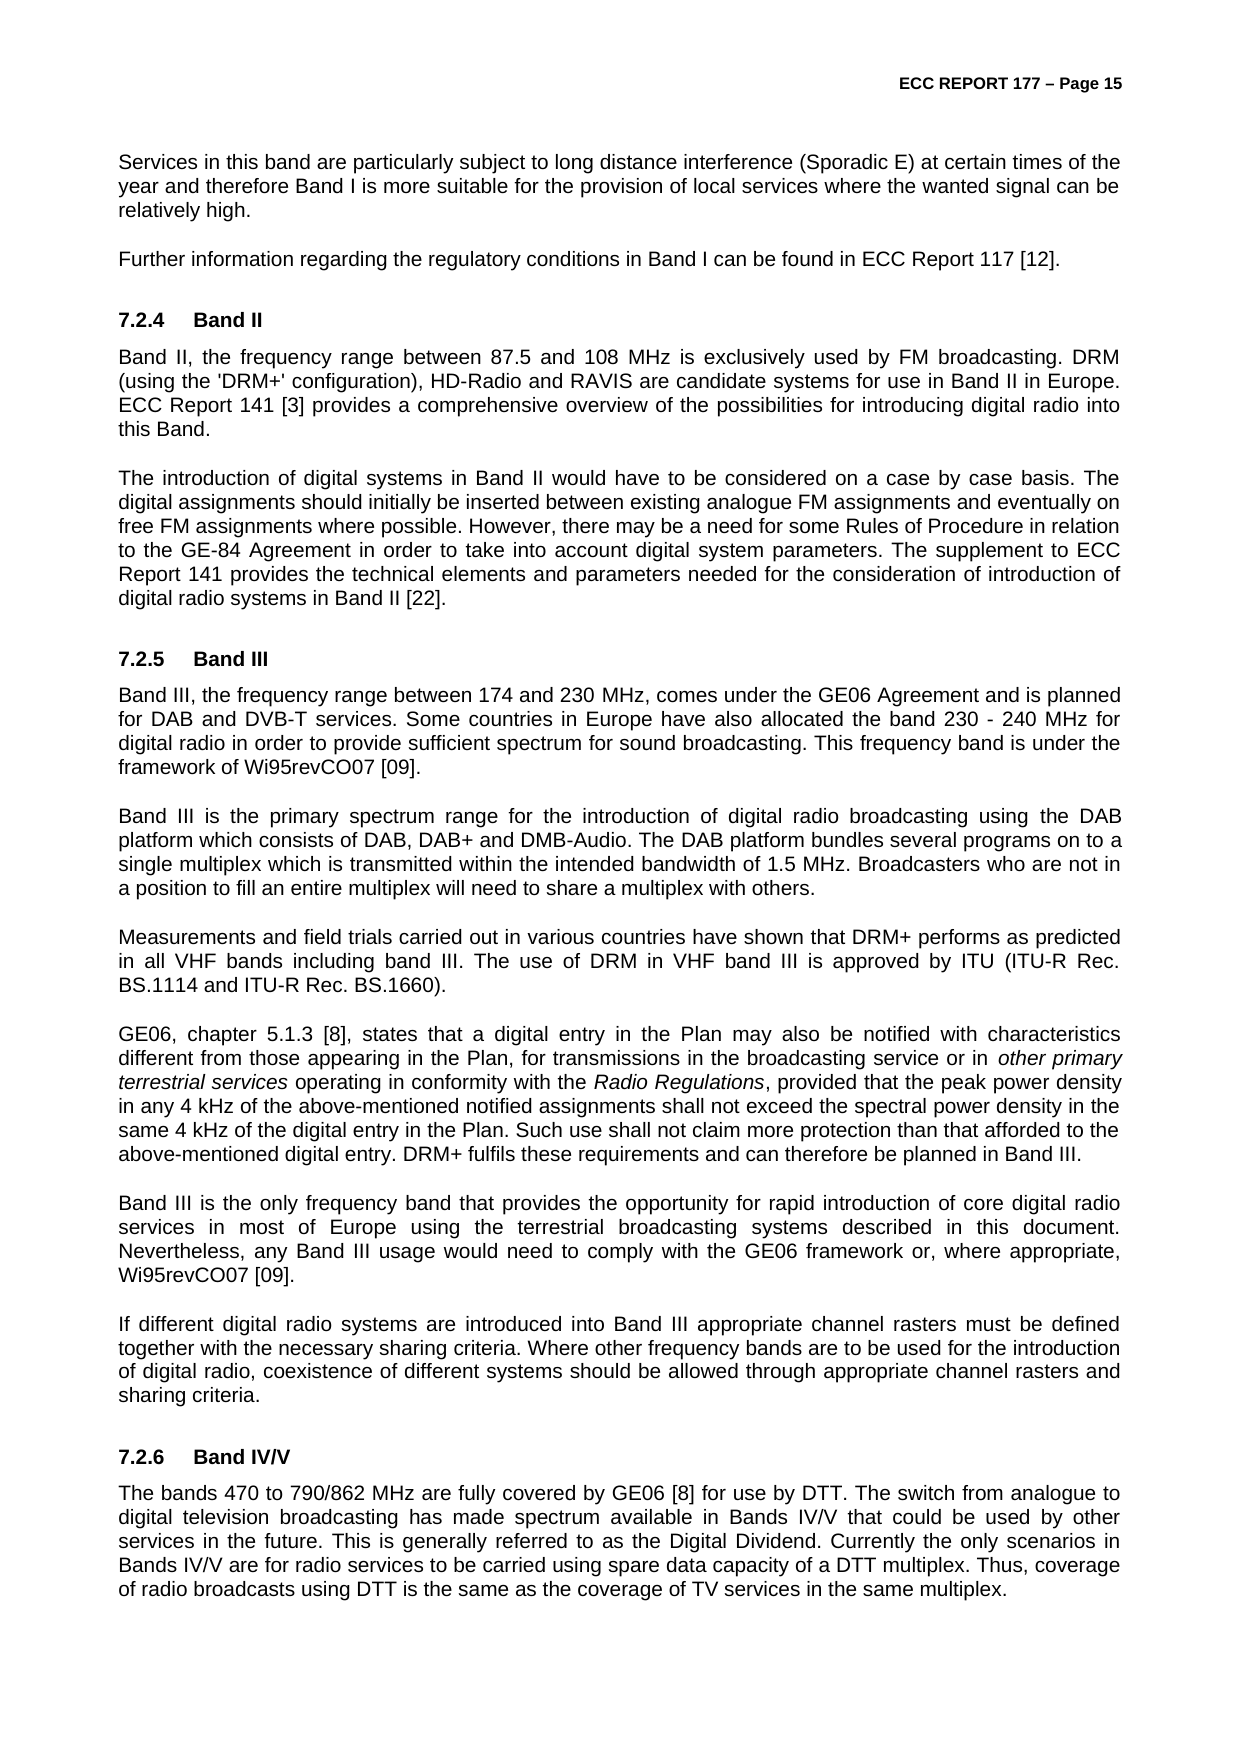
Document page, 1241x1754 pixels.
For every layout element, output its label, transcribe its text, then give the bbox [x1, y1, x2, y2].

text GE06, chapter 5.1.3 [8], states that a digital entry in the Plan may also be notified with characteristics different from those appearing in the Plan, for transmissions in the broadcasting service or in other primary terrestrial services operating in conformity with the Radio Regulations, provided that the peak power density in any 4 kHz of the above-mentioned notified assignments shall not exceed the spectral power density in the same 4 kHz of the digital entry in the Plan. Such use shall not claim more protection than that afforded to the above-mentioned digital entry. DRM+ fulfils these requirements and can therefore be planned in Band III. [118, 1022, 1122, 1166]
text Services in this band are particularly subject to long distance interference (Sporadic E) at certain times of the year and therefore Band I is more suitable for the provision of local services where the wanted signal can be relatively high. [118, 150, 1122, 222]
subtitle Band II [118, 308, 1122, 332]
text Band II, the frequency range between 87.5 and 108 MHz is exclusively used by FM broadcasting. DRM (using the 'DRM+' configuration), HD-Radio and RAVIS are candidate systems for use in Band II in Europe. ECC Report 141 [3] provides a comprehensive overview of the possibilities for introducing digital radio into this Band. [118, 345, 1122, 441]
text The bands 470 to 790/862 MHz are fully covered by GE06 [8] for use by DTT. The switch from analogue to digital television broadcasting has made spectrum available in Bands IV/V that could be used by other services in the future. This is generally referred to as the Digital Dividend. Currently the only scenarios in Bands IV/V are for radio services to be carried using spare data capacity of a DTT multiplex. Thus, coverage of radio broadcasts using DTT is the same as the coverage of TV services in the same multiplex. [118, 1481, 1122, 1601]
text Measurements and field trials carried out in various countries have shown that DRM+ performs as predicted in all VHF bands including band III. The use of DRM in VHF band III is approved by ITU (ITU-R Rec. BS.1114 and ITU-R Rec. BS.1660). [118, 925, 1122, 997]
text Band III is the only frequency band that provides the opportunity for rapid introduction of core digital radio services in most of Europe using the terrestrial broadcasting systems described in this document. Nevertheless, any Band III usage would need to comply with the GE06 framework or, where appropriate, Wi95revCO07 [09]. [118, 1191, 1122, 1286]
subtitle Band IV/V [118, 1445, 1122, 1469]
text Band III, the frequency range between 174 and 230 MHz, comes under the GE06 Agreement and is planned for DAB and DVB-T services. Some countries in Europe have also allocated the band 230 - 240 MHz for digital radio in order to provide sufficient spectrum for sound broadcasting. This frequency band is under the framework of Wi95revCO07 [09]. [118, 683, 1122, 779]
text Further information regarding the regulatory conditions in Band I can be found in ECC Report 117 [12]. [118, 247, 1122, 271]
subtitle Band III [118, 647, 1122, 671]
text The introduction of digital systems in Band II would have to be considered on a case by case basis. The digital assignments should initially be inserted between existing analogue FM assignments and eventually on free FM assignments where possible. However, there may be a need for some Rules of Procedure in relation to the GE-84 Agreement in order to take into account digital system parameters. The supplement to ECC Report 141 provides the technical elements and parameters needed for the consideration of introduction of digital radio systems in Band II [22]. [118, 466, 1122, 609]
text If different digital radio systems are introduced into Band III appropriate channel rasters must be defined together with the necessary sharing criteria. Where other frequency bands are to be used for the introduction of digital radio, coexistence of different systems should be allowed through appropriate channel rasters and sharing criteria. [118, 1311, 1122, 1407]
text Band III is the primary spectrum range for the introduction of digital radio broadcasting using the DAB platform which consists of DAB, DAB+ and DMB-Audio. The DAB platform bundles several programs on to a single multiplex which is transmitted within the intended bandwidth of 1.5 MHz. Broadcasters who are not in a position to fill an entire multiplex will need to share a multiplex with others. [118, 804, 1122, 900]
